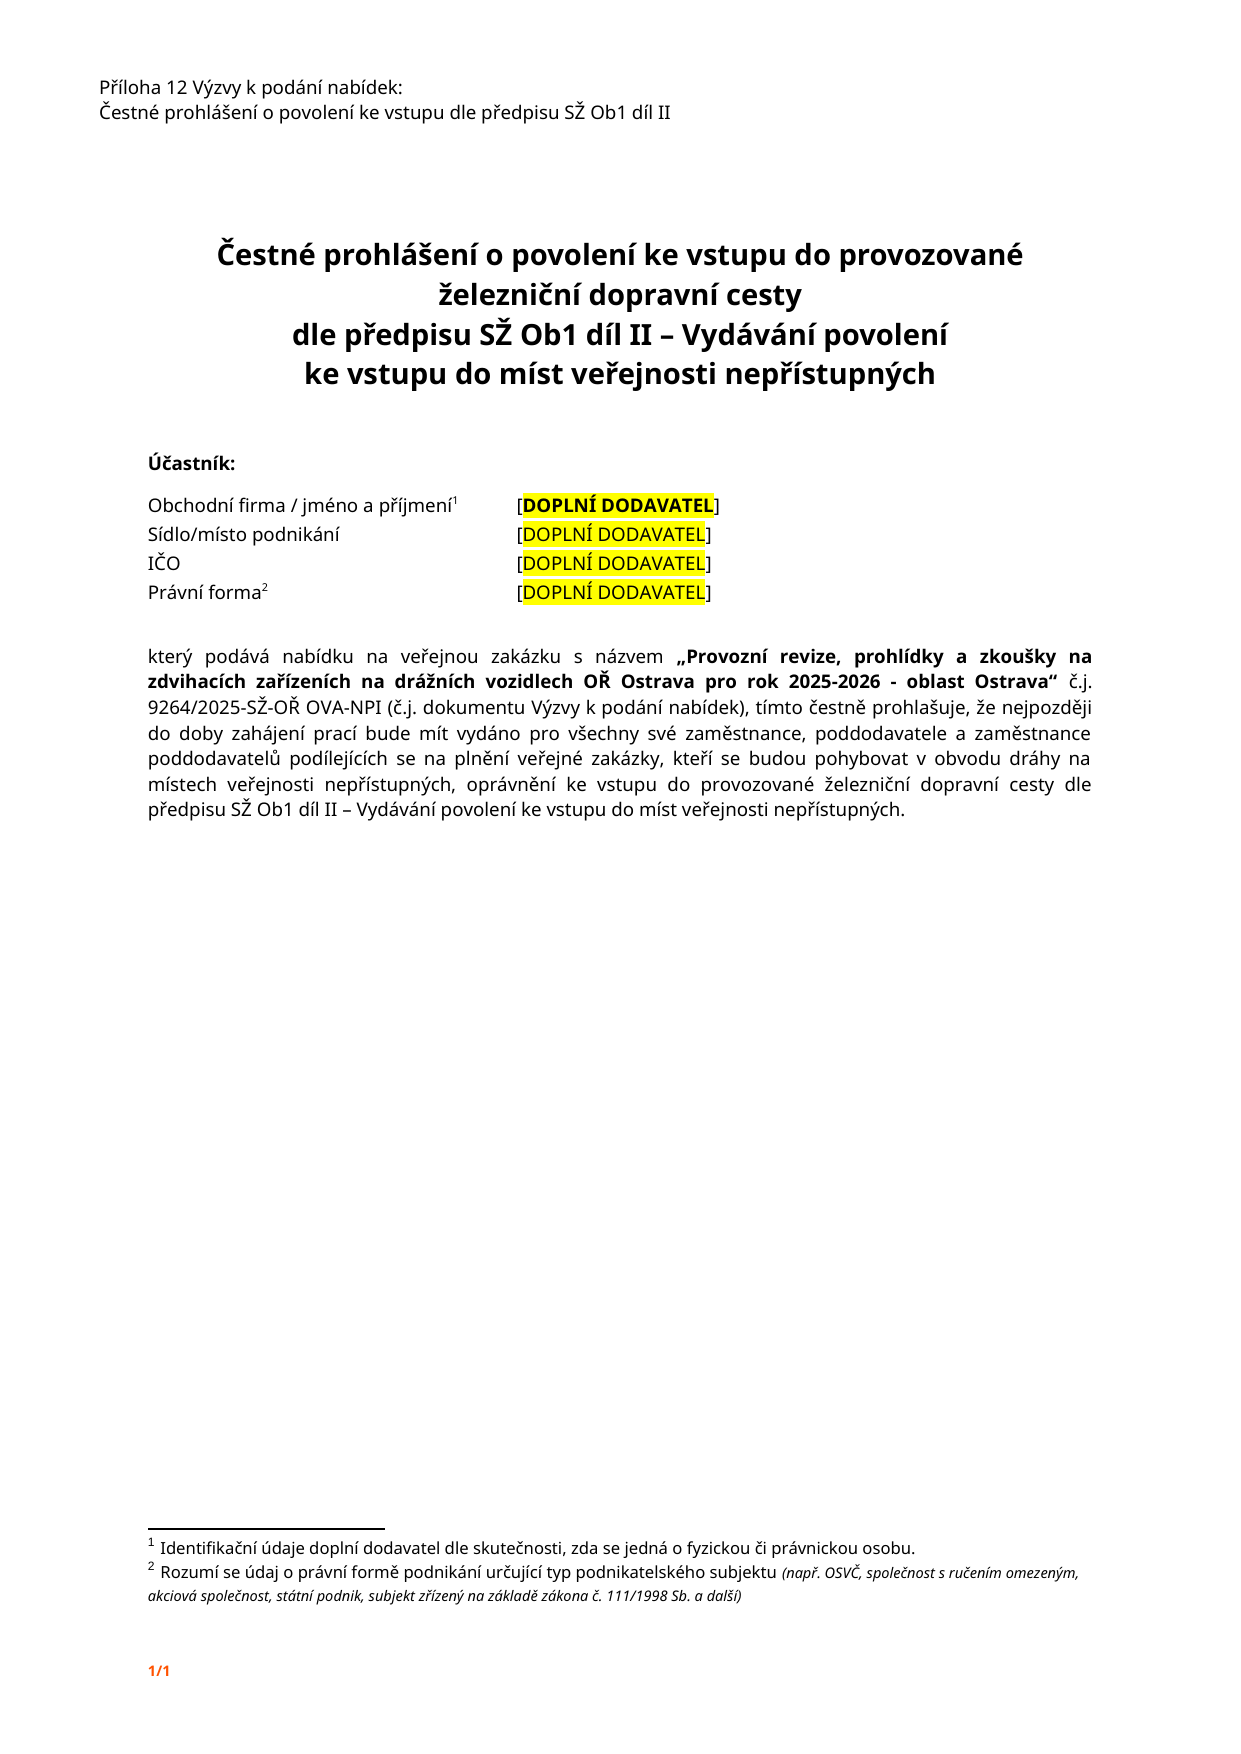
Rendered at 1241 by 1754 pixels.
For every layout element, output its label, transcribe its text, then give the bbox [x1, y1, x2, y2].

text Účastník: [148, 446, 1093, 477]
text Právní forma [148, 576, 1093, 605]
title ke vstupu do míst veřejnosti nepřístupných [148, 354, 1093, 393]
text Sídlo/místo podnikání [DOPLNÍ DODAVATEL] [148, 518, 1093, 547]
title Čestné prohlášení o povolení ke vstupu do provozované železniční dopravní cesty [148, 234, 1093, 314]
text Obchodní firma / jméno a příjmení [148, 489, 1093, 518]
title dle předpisu SŽ Ob1 díl II – Vydávání povolení [148, 314, 1093, 354]
text IČO [148, 547, 1093, 576]
text který podává nabídku na veřejnou zakázku s názvem „Provozní revize, prohlídky a zkoušky na zdvihacích zařízeních na drážních vozidlech OŘ Ostrava pro rok 2025-2026 - oblast Ostrava“ č.j. 9264/2025-SŽ-OŘ OVA-NPI (č.j. dokumentu Výzvy k podání nabídek), tímto čestně prohlašuje, že nejpozději do doby zahájení prací bude mít vydáno pro všechny své zaměstnance, poddodavatele a zaměstnance poddodavatelů podílejících se na plnění veřejné zakázky, kteří se budou pohybovat v obvodu dráhy na místech veřejnosti nepřístupných, oprávnění ke vstupu do provozované železniční dopravní cesty dle předpisu SŽ Ob1 díl II – Vydávání povolení ke vstupu do míst veřejnosti nepřístupných. [148, 643, 1093, 822]
